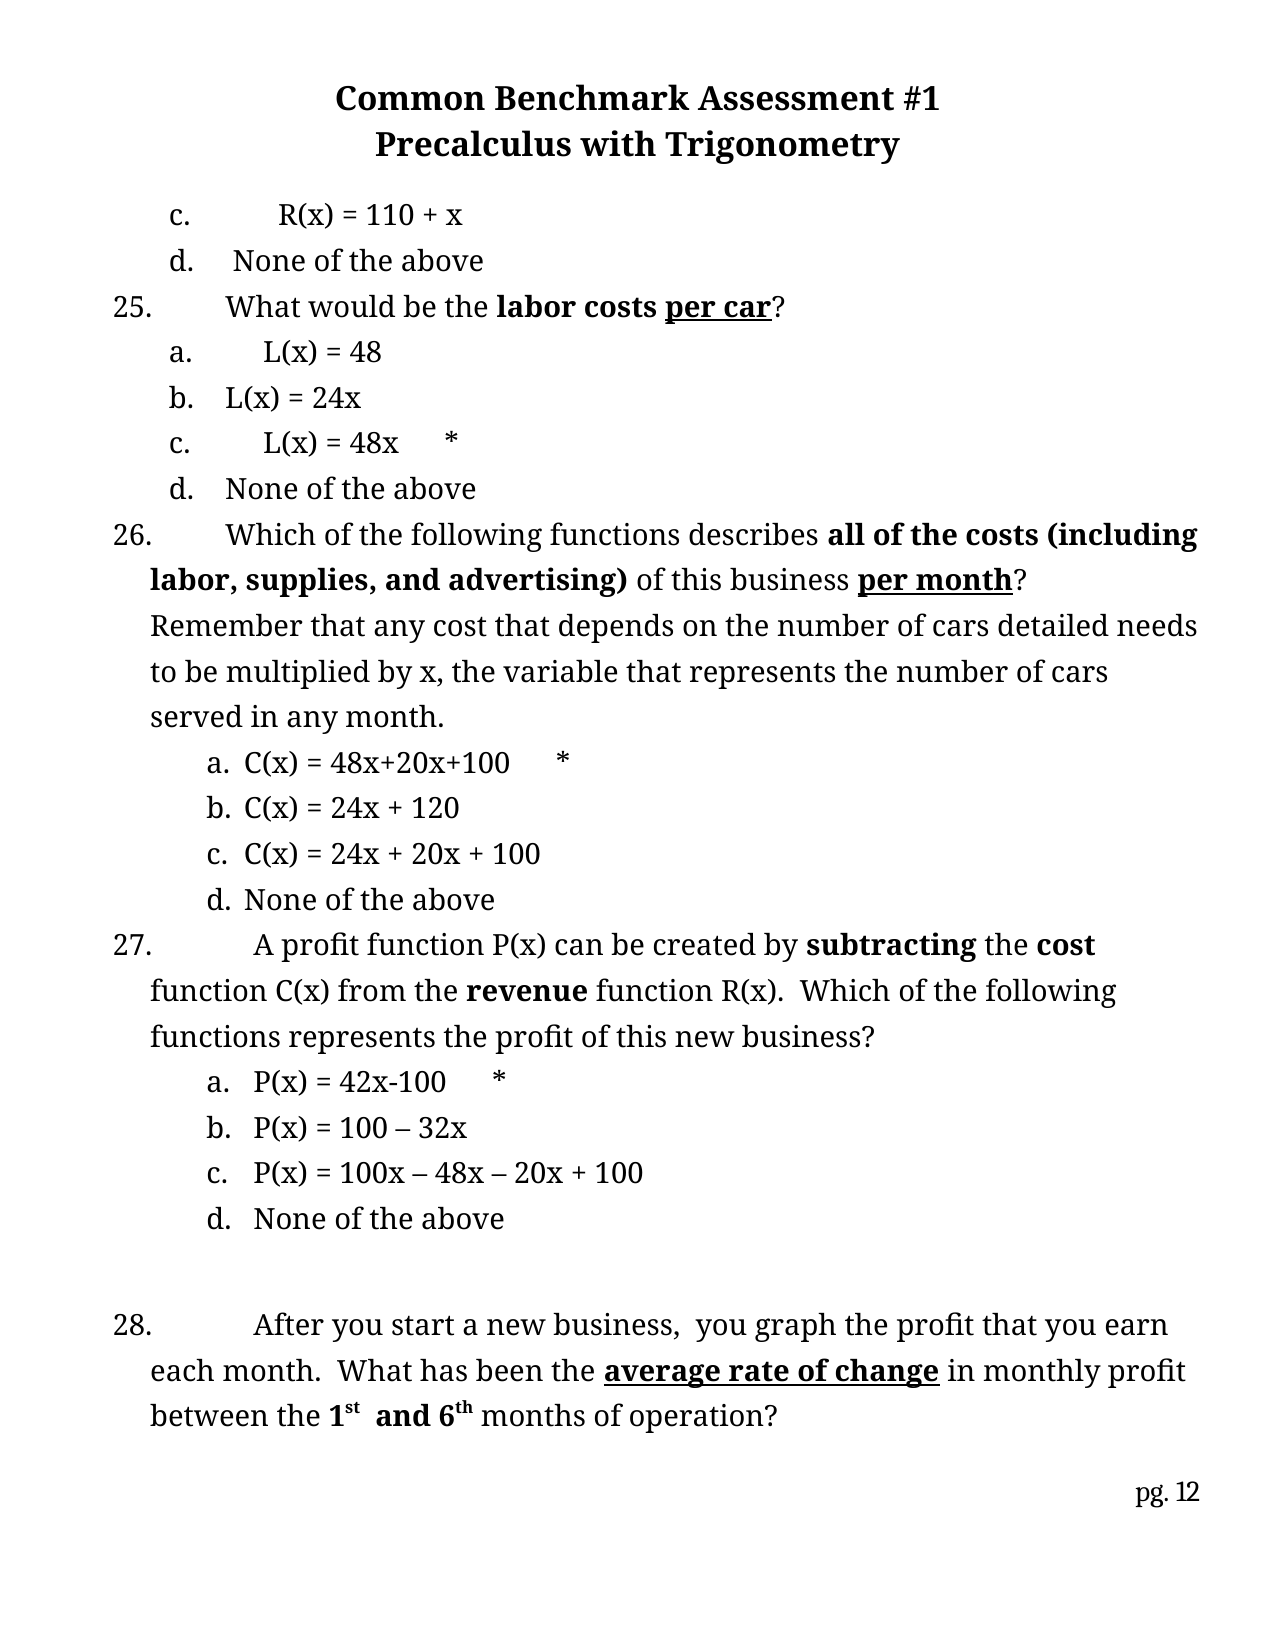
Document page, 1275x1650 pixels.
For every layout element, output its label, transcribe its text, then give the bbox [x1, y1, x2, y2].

list P(x) = 100 – 32x [206, 1107, 1200, 1147]
list C(x) = 24x + 120 [206, 788, 1200, 827]
list After you start a new business, you graph the profit that you earn each month. What has been the average rate of change in monthly profit between the 1st and 6th months of operation? [112, 1304, 1200, 1435]
list None of the above [206, 1198, 1200, 1238]
list C(x) = 48x+20x+100 * [206, 742, 1200, 782]
list L(x) = 48 [169, 331, 1200, 371]
list L(x) = 24x [169, 377, 1200, 417]
list R(x) = 110 + x [169, 194, 1200, 234]
list P(x) = 100x – 48x – 20x + 100 [206, 1153, 1200, 1192]
list None of the above [169, 468, 1200, 508]
list None of the above [206, 879, 1200, 919]
list A profit function P(x) can be created by subtracting the cost function C(x) from the revenue function R(x). Which of the following functions represents the profit of this new business? [112, 924, 1200, 1056]
list What would be the labor costs per car? [112, 286, 1200, 326]
list L(x) = 48x * [169, 423, 1200, 462]
list Which of the following functions describes all of the costs (including labor, supplies, and advertising) of this business per month? Remember that any cost that depends on the number of cars detailed needs to be multiplied by x, the variable that represents the number of cars served in any month. [112, 514, 1200, 736]
list P(x) = 42x-100 * [206, 1061, 1200, 1101]
list C(x) = 24x + 20x + 100 [206, 833, 1200, 873]
list None of the above [169, 240, 1200, 280]
